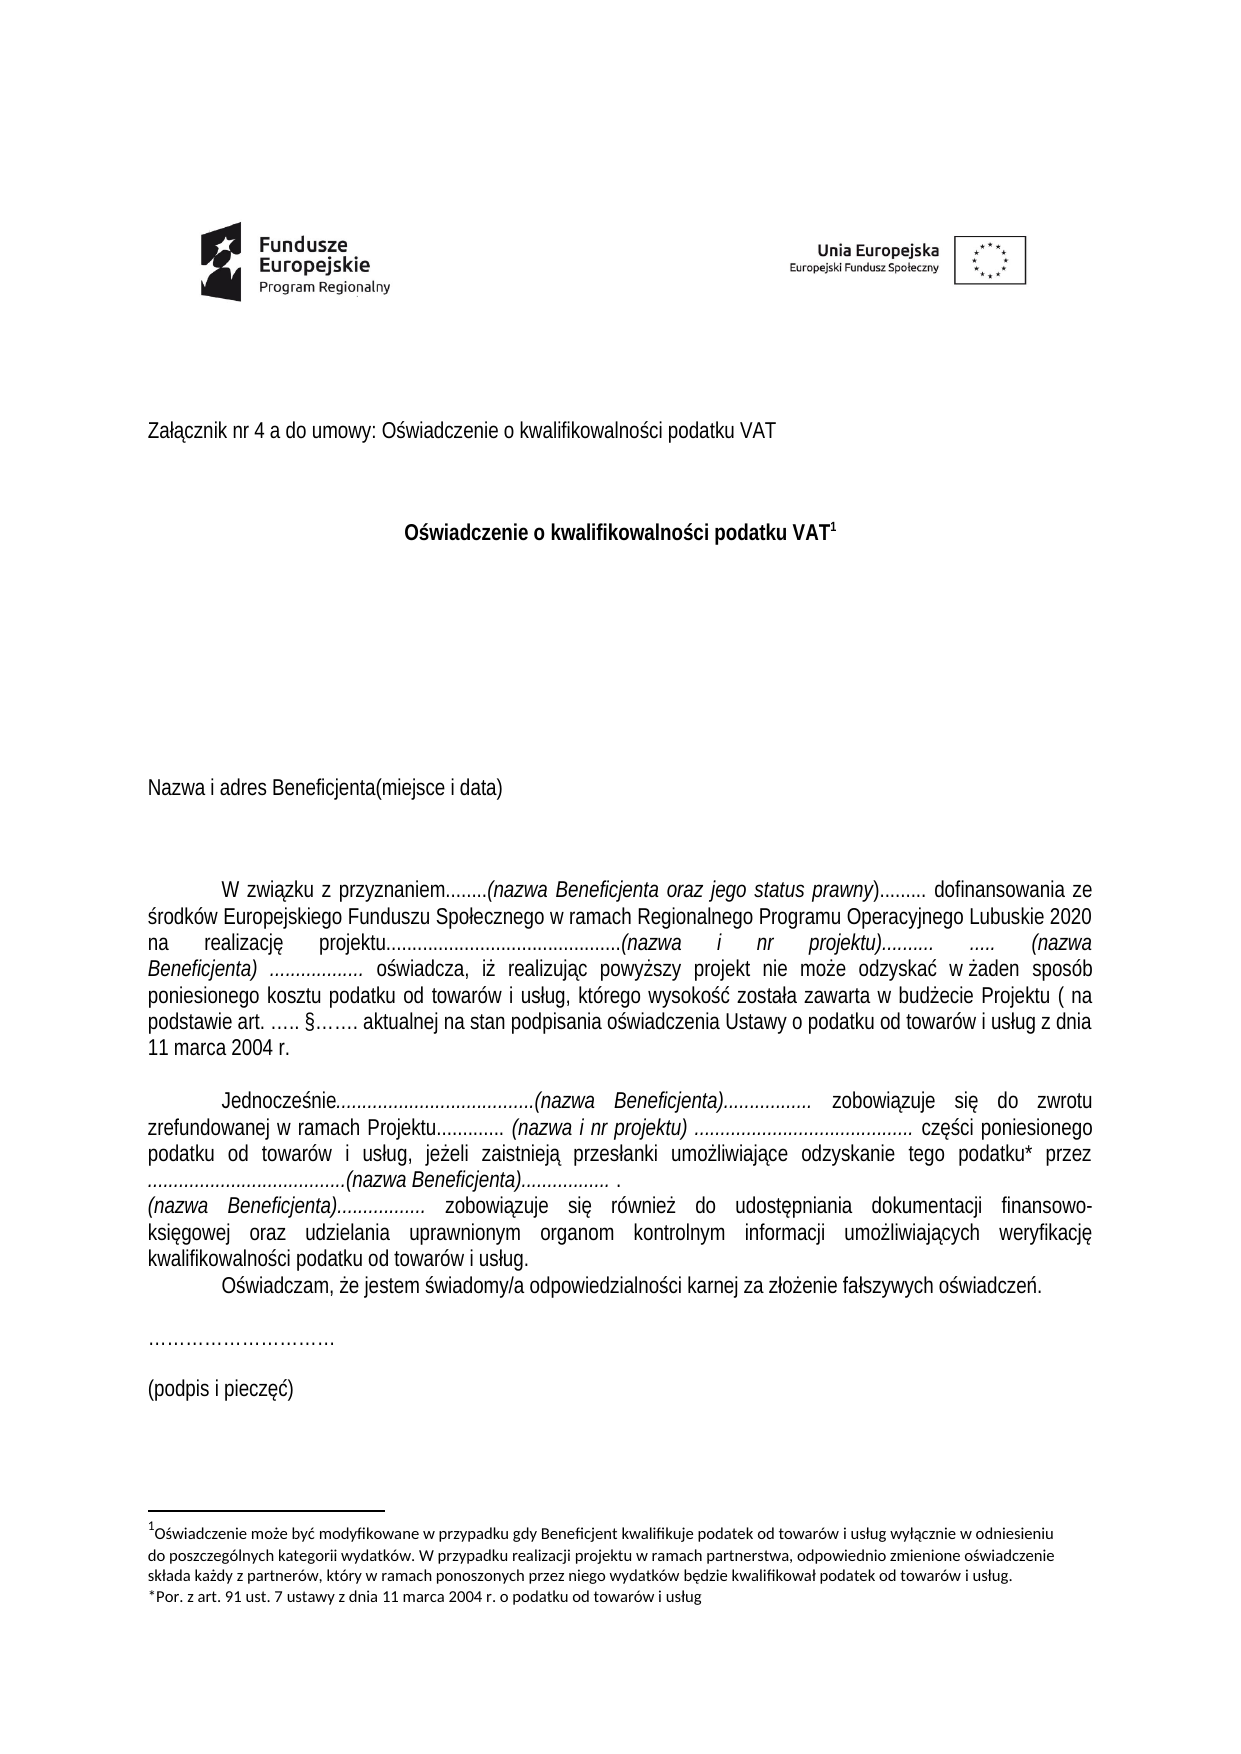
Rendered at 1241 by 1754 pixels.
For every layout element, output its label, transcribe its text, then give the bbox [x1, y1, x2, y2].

text ………………………… [148, 1324, 1093, 1351]
text Nazwa i adres Beneficjenta(miejsce i data) [148, 774, 1093, 801]
picture [147, 198, 1093, 341]
text Oświadczenie o kwalifikowalności podatku VAT [148, 519, 1093, 545]
text W związku z przyznaniem........(nazwa Beneficjenta oraz jego status prawny)......... dofinansowania ze środków Europejskiego Funduszu Społecznego w ramach Regionalnego Programu Operacyjnego Lubuskie 2020 na realizację projektu.............................................(nazwa i nr projektu).......... ..... (nazwa Beneficjenta) .................. oświadcza, iż realizując powyższy projekt nie może odzyskać w żaden sposób poniesionego kosztu podatku od towarów i usług, którego wysokość została zawarta w budżecie Projektu ( na podstawie art. ….. §……. aktualnej na stan podpisania oświadczenia Ustawy o podatku od towarów i usług z dnia 11 marca 2004 r. [148, 876, 1093, 1061]
text Załącznik nr 4 a do umowy: Oświadczenie o kwalifikowalności podatku VAT [148, 417, 1093, 443]
text (nazwa Beneficjenta)................. zobowiązuje się również do udostępniania dokumentacji finansowo- księgowej oraz udzielania uprawnionym organom kontrolnym informacji umożliwiających weryfikację kwalifikowalności podatku od towarów i usług. [148, 1192, 1093, 1272]
text Oświadczam, że jestem świadomy/a odpowiedzialności karnej za złożenie fałszywych oświadczeń. [148, 1272, 1093, 1298]
text (podpis i pieczęć) [148, 1375, 1093, 1402]
text Jednocześnie......................................(nazwa Beneficjenta)................. zobowiązuje się do zwrotu zrefundowanej w ramach Projektu............. (nazwa i nr projektu) .......................................... części poniesionego podatku od towarów i usług, jeżeli zaistnieją przesłanki umożliwiające odzyskanie tego podatku* przez ......................................(nazwa Beneficjenta)................. . [148, 1087, 1093, 1192]
